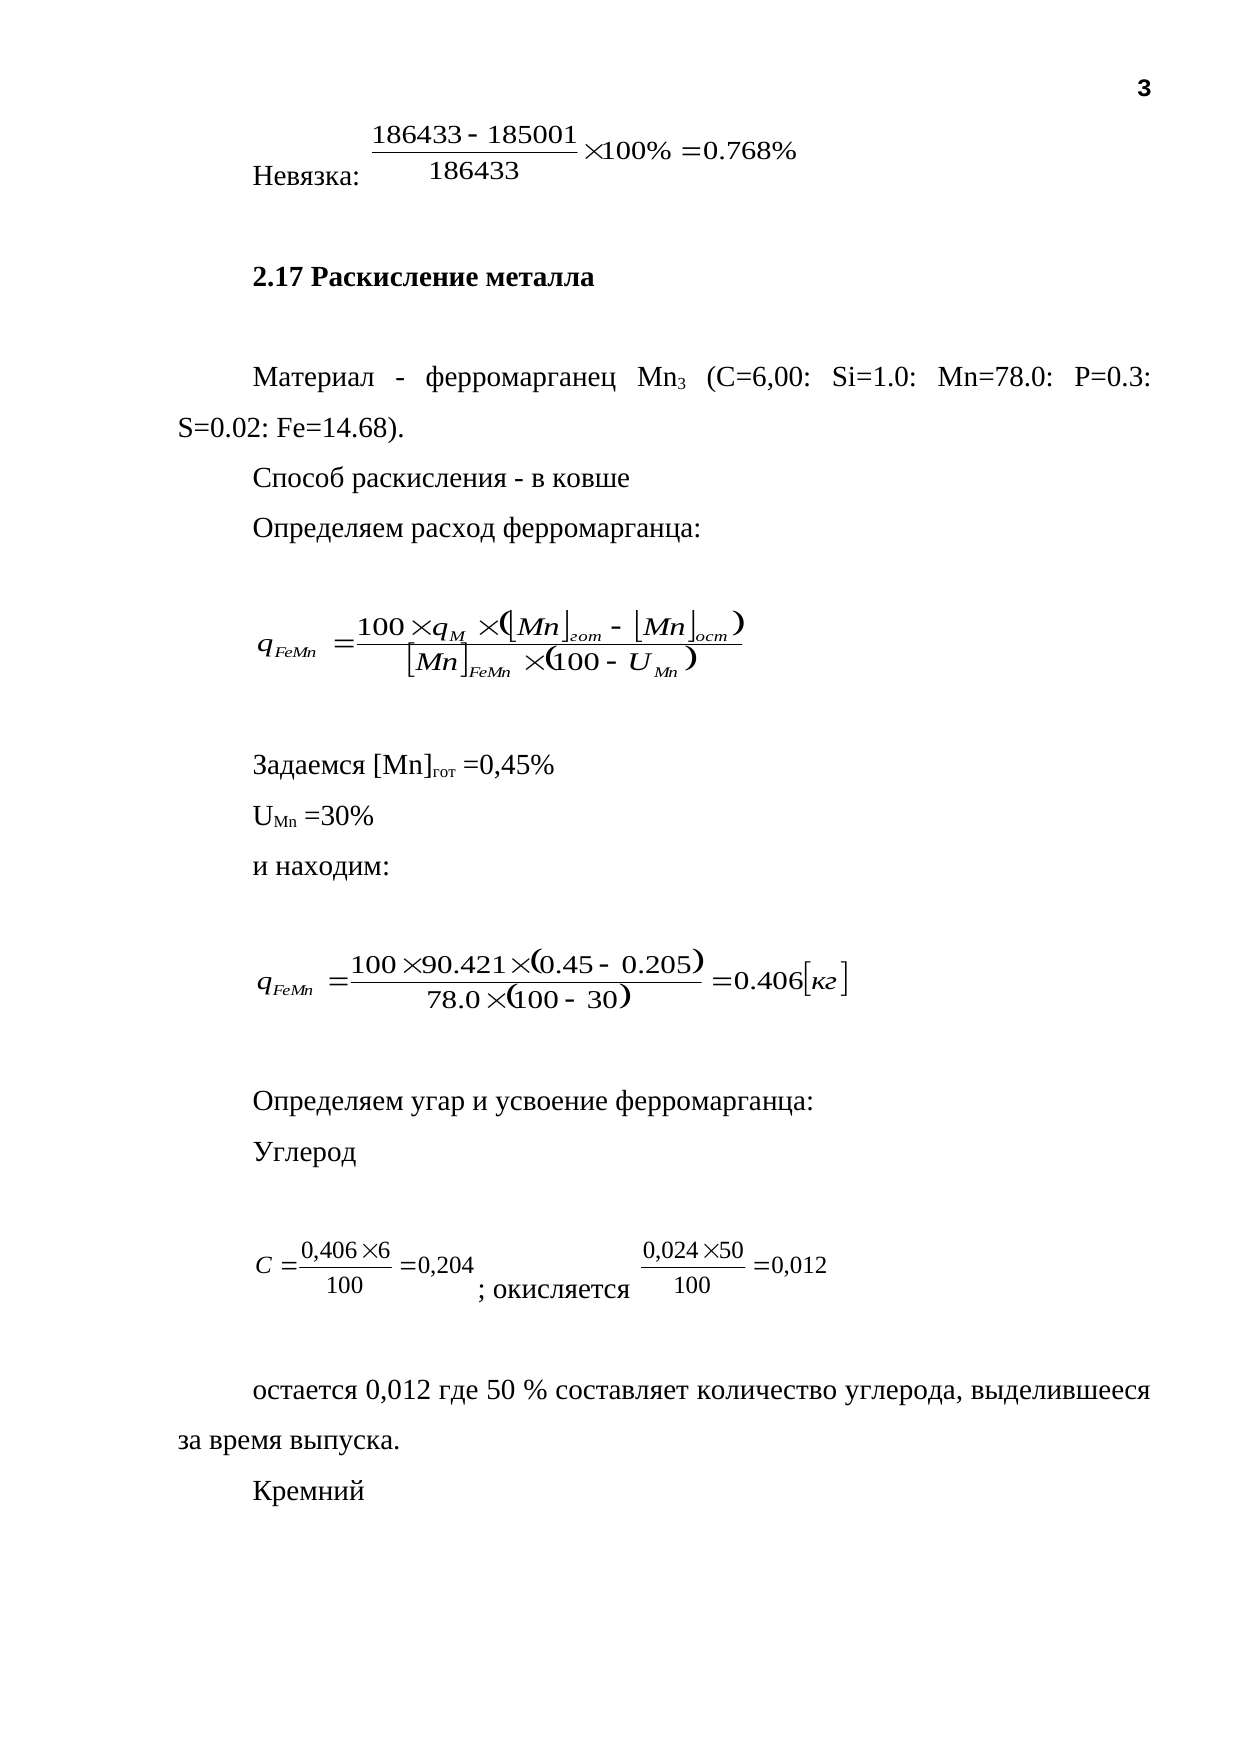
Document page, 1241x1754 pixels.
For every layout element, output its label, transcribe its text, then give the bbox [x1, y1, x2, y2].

text Задаемся [Mn]гот =0,45% [177, 747, 1152, 781]
text Способ раскисления - в ковше [177, 460, 1152, 493]
text 2.17 Раскисление металла [177, 259, 1152, 292]
text Материал - ферромарганец Mn3 (C=6,00: Si=1.0: Mn=78.0: P=0.3: S=0.02: Fe=14.68). [177, 359, 1152, 443]
text Определяем угар и усвоение ферромарганца: [177, 1083, 1152, 1117]
text ; окисляется [177, 1234, 1152, 1305]
subtitle Кремний [177, 1473, 1152, 1506]
text и находим: [177, 848, 1152, 882]
text остается 0,012 где 50 % составляет количество углерода, выделившееся за время выпуска. [177, 1372, 1152, 1456]
text Невязка: [177, 118, 1152, 192]
text Определяем расход ферромарганца: [177, 510, 1152, 544]
text Углерод [177, 1134, 1152, 1167]
text UMn =30% [177, 798, 1152, 831]
